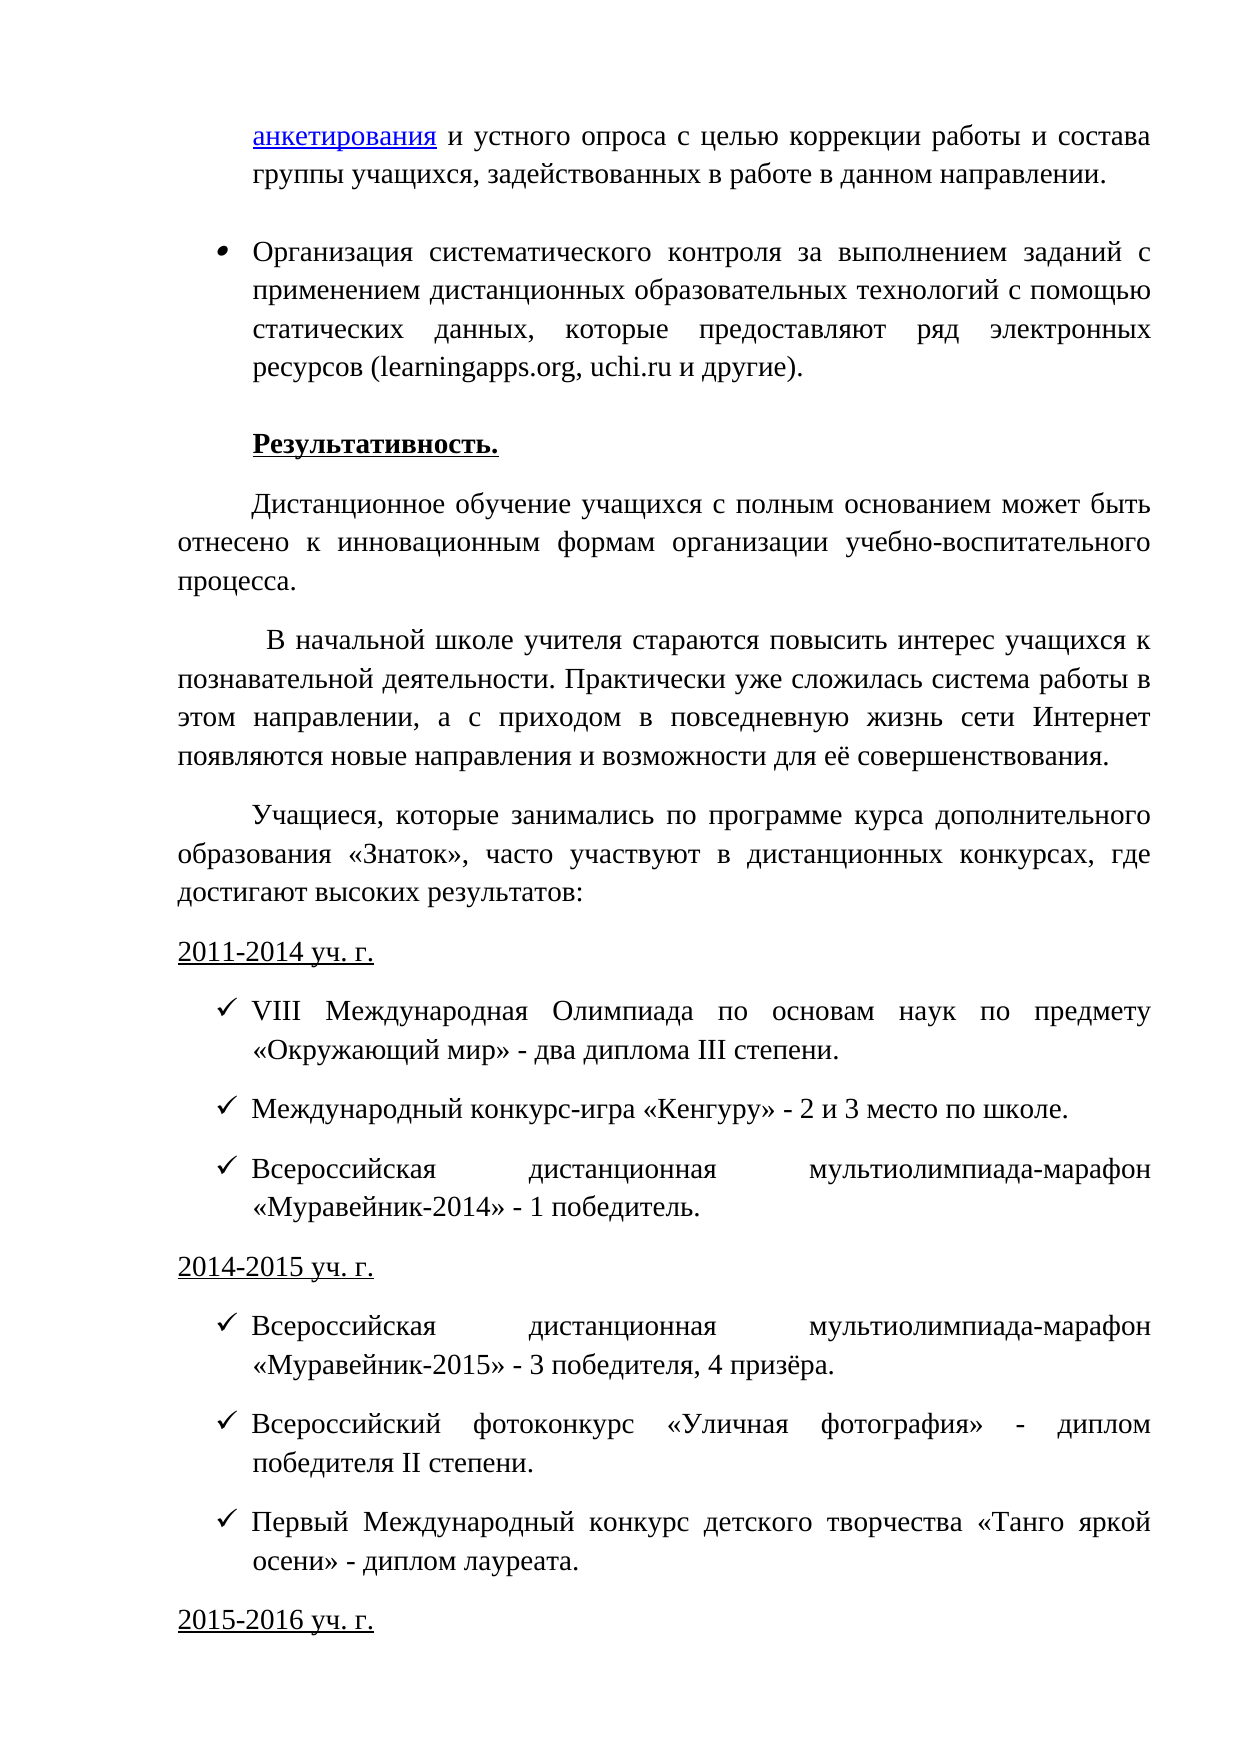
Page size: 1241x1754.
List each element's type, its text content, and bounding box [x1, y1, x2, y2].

text Учащиеся, которые занимались по программе курса дополнительного образования «Знаток», часто участвуют в дистанционных конкурсах, где достигают высоких результатов: [177, 797, 1152, 908]
text Дистанционное обучение учащихся с полным основанием может быть отнесено к инновационным формам организации учебно-воспитательного процесса. [177, 486, 1152, 597]
list Всероссийская дистанционная мультиолимпиада-марафон «Муравейник-2014» - 1 победитель. [215, 1151, 1152, 1223]
list Организация систематического контроля за выполнением заданий с применением дистанционных образовательных технологий с помощью статических данных, которые предоставляют ряд электронных ресурсов (learningapps.org, uchi.ru и другие). [215, 234, 1152, 383]
list Всероссийский фотоконкурс «Уличная фотография» - диплом победителя II степени. [215, 1406, 1152, 1478]
text 2014-2015 уч. г. [177, 1249, 1152, 1282]
list Первый Международный конкурс детского творчества «Танго яркой осени» - диплом лауреата. [215, 1504, 1152, 1576]
list VIII Международная Олимпиада по основам наук по предмету «Окружающий мир» - два диплома III степени. [215, 993, 1152, 1065]
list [222, 118, 1152, 190]
text 2015-2016 уч. г. [177, 1602, 1152, 1636]
list Международный конкурс-игра «Кенгуру» - 2 и 3 место по школе. [215, 1091, 1152, 1125]
text 2011-2014 уч. г. [177, 934, 1152, 967]
list Результативность. [252, 427, 1152, 460]
list Всероссийская дистанционная мультиолимпиада-марафон «Муравейник-2015» - 3 победителя, 4 призёра. [215, 1308, 1152, 1380]
text В начальной школе учителя стараются повысить интерес учащихся к познавательной деятельности. Практически уже сложилась система работы в этом направлении, а с приходом в повседневную жизнь сети Интернет появляются новые направления и возможности для её совершенствования. [177, 622, 1152, 772]
